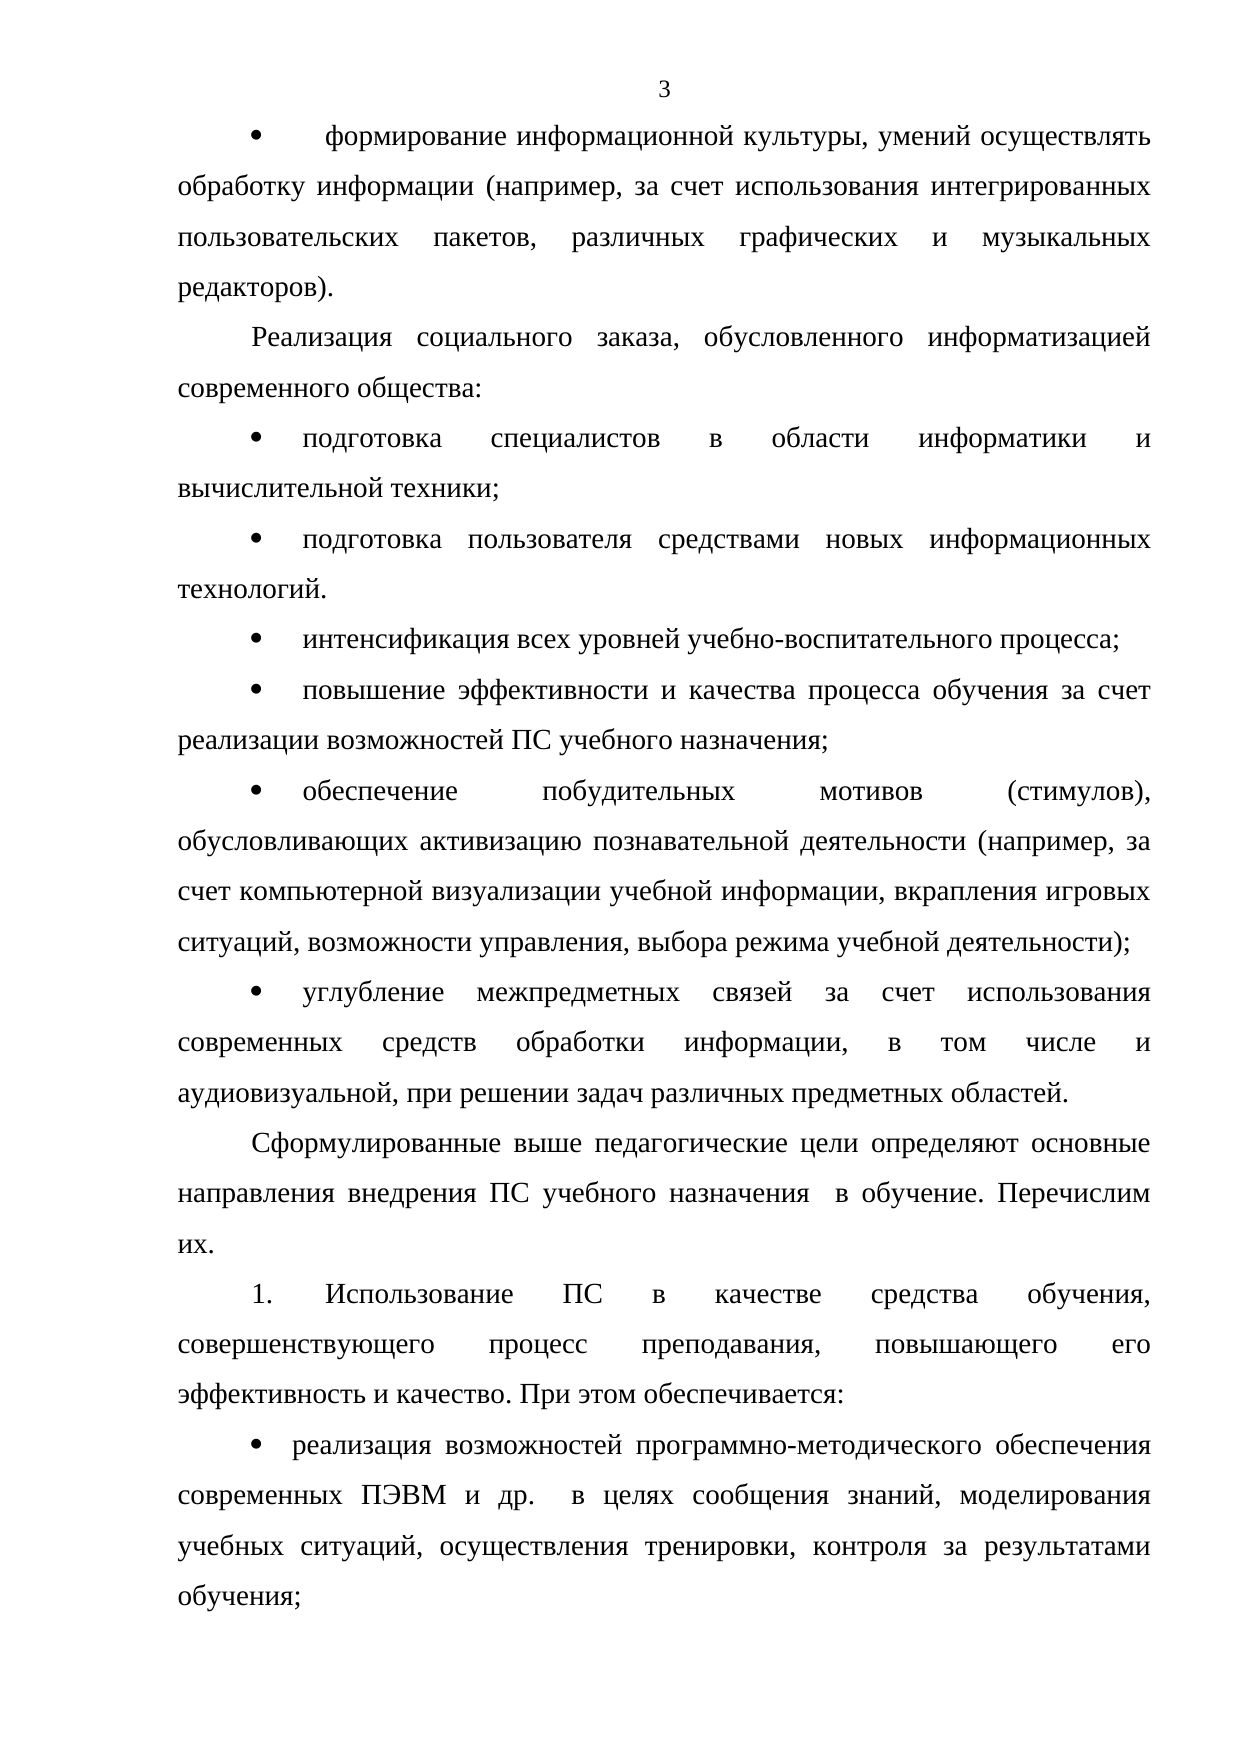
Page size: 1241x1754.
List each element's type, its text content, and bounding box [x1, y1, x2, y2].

text Реализация социального заказа, обусловленного информатизацией современного общества: [177, 319, 1152, 403]
list повышение эффективности и качества процесса обучения за счет реализации возможностей ПС учебного назначения; [177, 672, 1152, 756]
list реализация возможностей программно-методического обеспечения современных ПЭВМ и др. в целях сообщения знаний, моделирования учебных ситуаций, осуществления тренировки, контроля за результатами обучения; [177, 1427, 1152, 1612]
list обеспечение побудительных мотивов (стимулов), обусловливающих активизацию познавательной деятельности (например, за счет компьютерной визуализации учебной информации, вкрапления игровых ситуаций, возможности управления, выбора режима учебной деятельности); [177, 773, 1152, 957]
list формирование информационной культуры, умений осуществлять обработку информации (например, за счет использования интегрированных пользовательских пакетов, различных графических и музыкальных редакторов). [177, 118, 1152, 303]
list интенсификация всех уровней учебно-воспитательного процесса; [177, 622, 1152, 655]
list подготовка специалистов в области информатики и вычислительной техники; [177, 420, 1152, 504]
text Сформулированные выше педагогические цели определяют основные направления внедрения ПС учебного назначения в обучение. Перечислим их. [177, 1125, 1152, 1259]
list углубление межпредметных связей за счет использования современных средств обработки информации, в том числе и аудиовизуальной, при решении задач различных предметных областей. [177, 974, 1152, 1108]
list подготовка пользователя средствами новых информационных технологий. [177, 521, 1152, 605]
list Использование ПС в качестве средства обучения, совершенствующего процесс преподавания, повышающего его эффективность и качество. При этом обеспечивается: [177, 1276, 1152, 1410]
